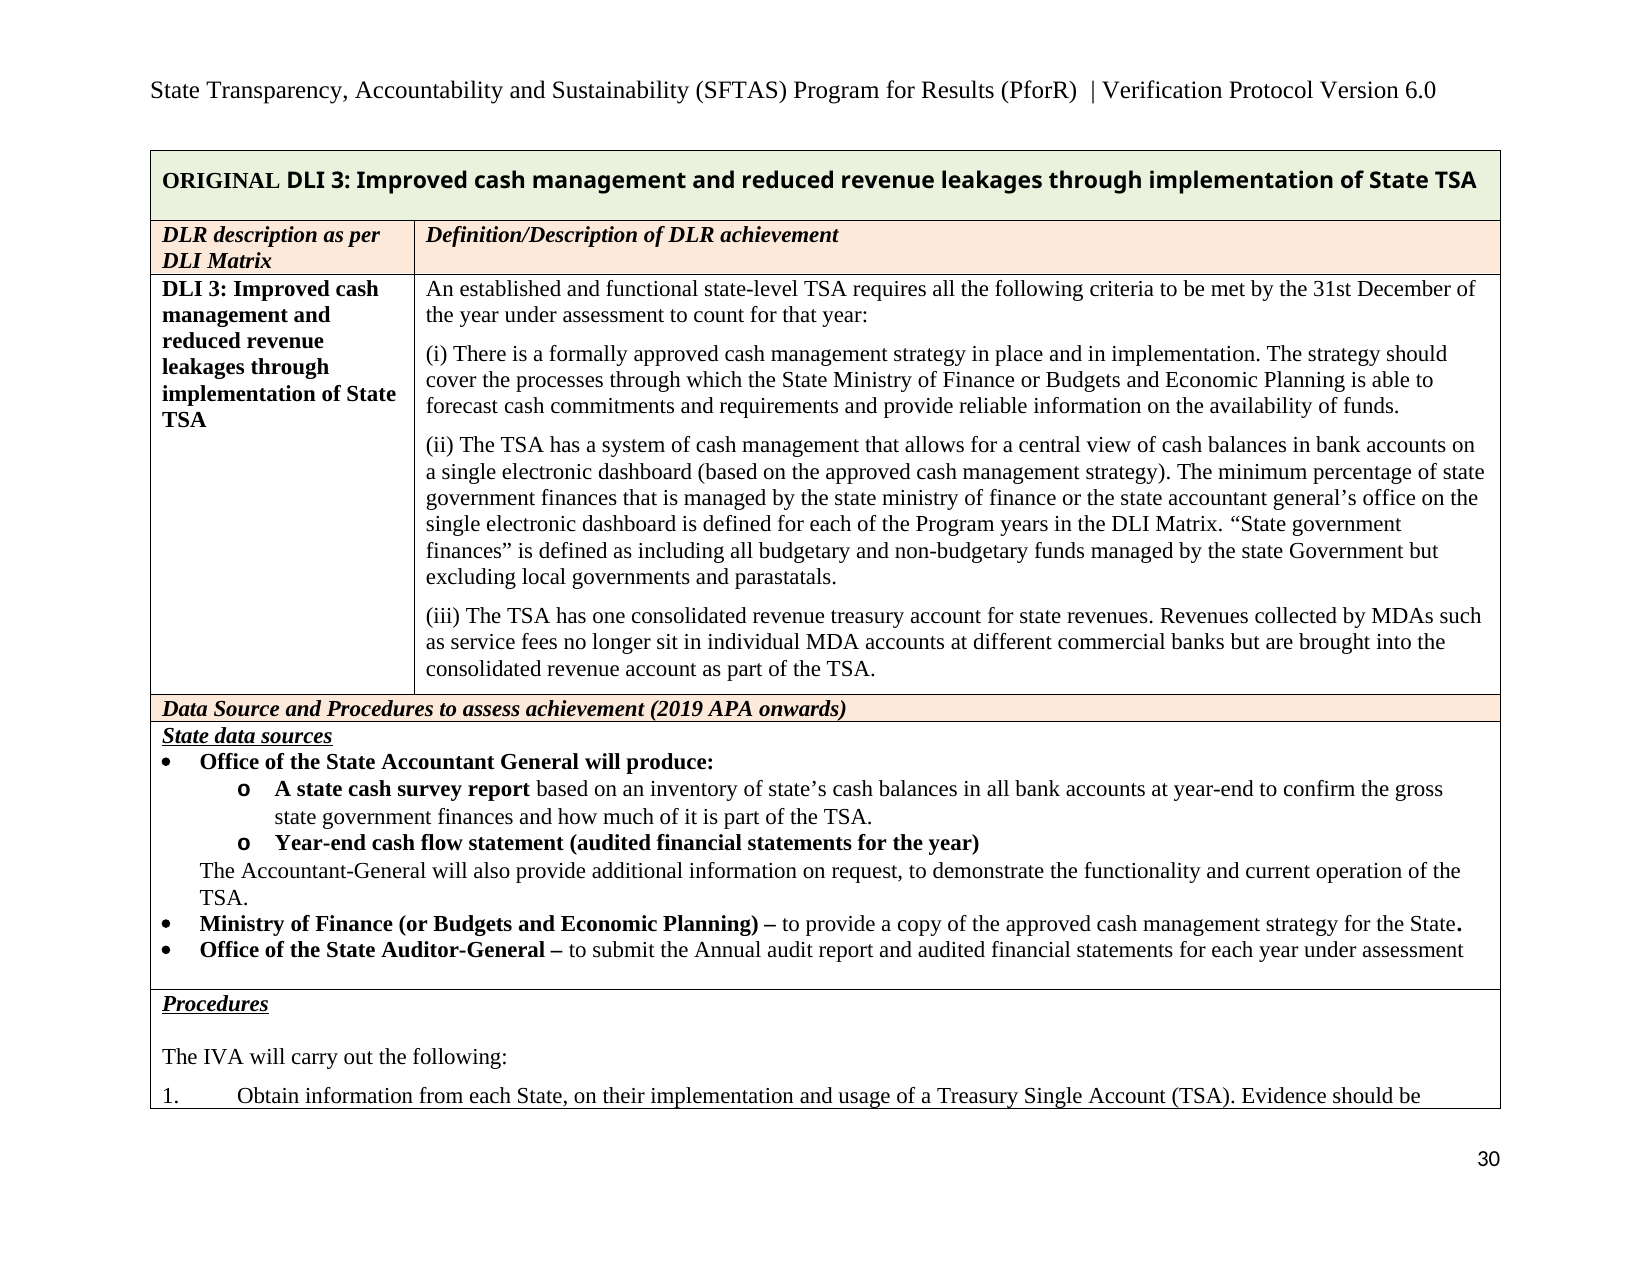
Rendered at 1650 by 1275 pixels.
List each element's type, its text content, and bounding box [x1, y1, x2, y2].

table_header ORIGINAL DLI 3: Improved cash management and reduced revenue leakages through implementation of State TSA [151, 151, 1500, 220]
table_cell State data sources Office of the State Accountant General will produce: A state cash survey report based on an inventory of state’s cash balances in all bank accounts at year-end to confirm the gross state government finances and how much of it is part of the TSA. Year-end cash flow statement (audited financial statements for the year) The Accountant-General will also provide additional information on request, to demonstrate the functionality and current operation of the TSA. Ministry of Finance (or Budgets and Economic Planning) – to provide a copy of the approved cash management strategy for the State. Office of the State Auditor-General – to submit the Annual audit report and audited financial statements for each year under assessment [151, 722, 1500, 989]
table_cell An established and functional state-level TSA requires all the following criteria to be met by the 31st December of the year under assessment to count for that year: (i) There is a formally approved cash management strategy in place and in implementation. The strategy should cover the processes through which the State Ministry of Finance or Budgets and Economic Planning is able to forecast cash commitments and requirements and provide reliable information on the availability of funds. (ii) The TSA has a system of cash management that allows for a central view of cash balances in bank accounts on a single electronic dashboard (based on the approved cash management strategy). The minimum percentage of state government finances that is managed by the state ministry of finance or the state accountant general’s office on the single electronic dashboard is defined for each of the Program years in the DLI Matrix. “State government finances” is defined as including all budgetary and non-budgetary funds managed by the state Government but excluding local governments and parastatals. (iii) The TSA has one consolidated revenue treasury account for state revenues. Revenues collected by MDAs such as service fees no longer sit in individual MDA accounts at different commercial banks but are brought into the consolidated revenue account as part of the TSA. [415, 275, 1500, 693]
table_cell Data Source and Procedures to assess achievement (2019 APA onwards) [151, 695, 1500, 721]
table_cell Definition/Description of DLR achievement [415, 221, 1500, 273]
table_cell DLI 3: Improved cash management and reduced revenue leakages through implementation of State TSA [151, 275, 414, 693]
table_cell DLR description as per DLI Matrix [151, 221, 414, 273]
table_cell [151, 990, 1500, 1108]
